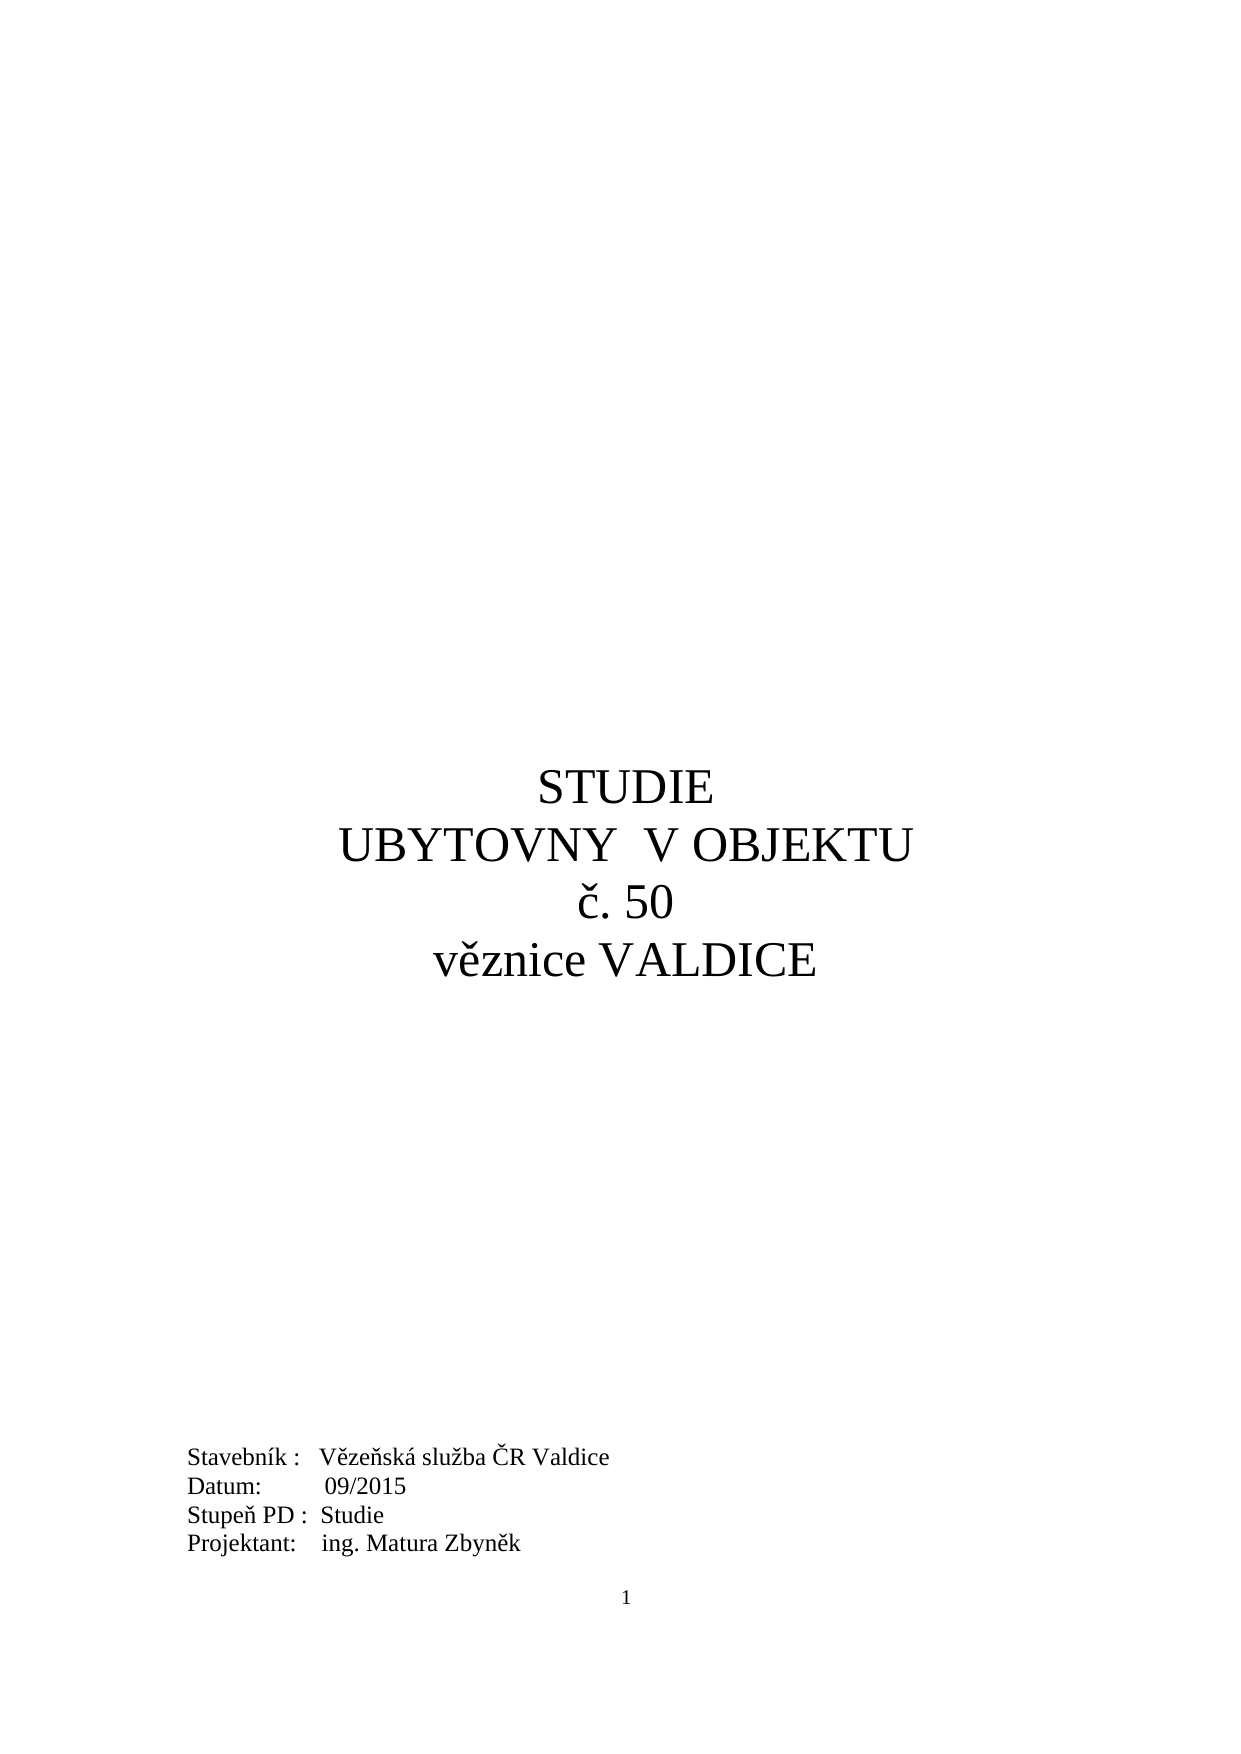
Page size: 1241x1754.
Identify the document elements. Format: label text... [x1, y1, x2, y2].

text Datum: 09/2015 [187, 1471, 1110, 1500]
text STUDIE [142, 757, 1110, 814]
text Stavebník : Vězeňská služba ČR Valdice [187, 1442, 1110, 1471]
text č. 50 [142, 872, 1110, 929]
text věznice VALDICE [142, 929, 1110, 987]
text Projektant: ing. Matura Zbyněk [187, 1528, 1110, 1557]
text UBYTOVNY V OBJEKTU [142, 814, 1110, 872]
text Stupeň PD : Studie [187, 1500, 1110, 1528]
